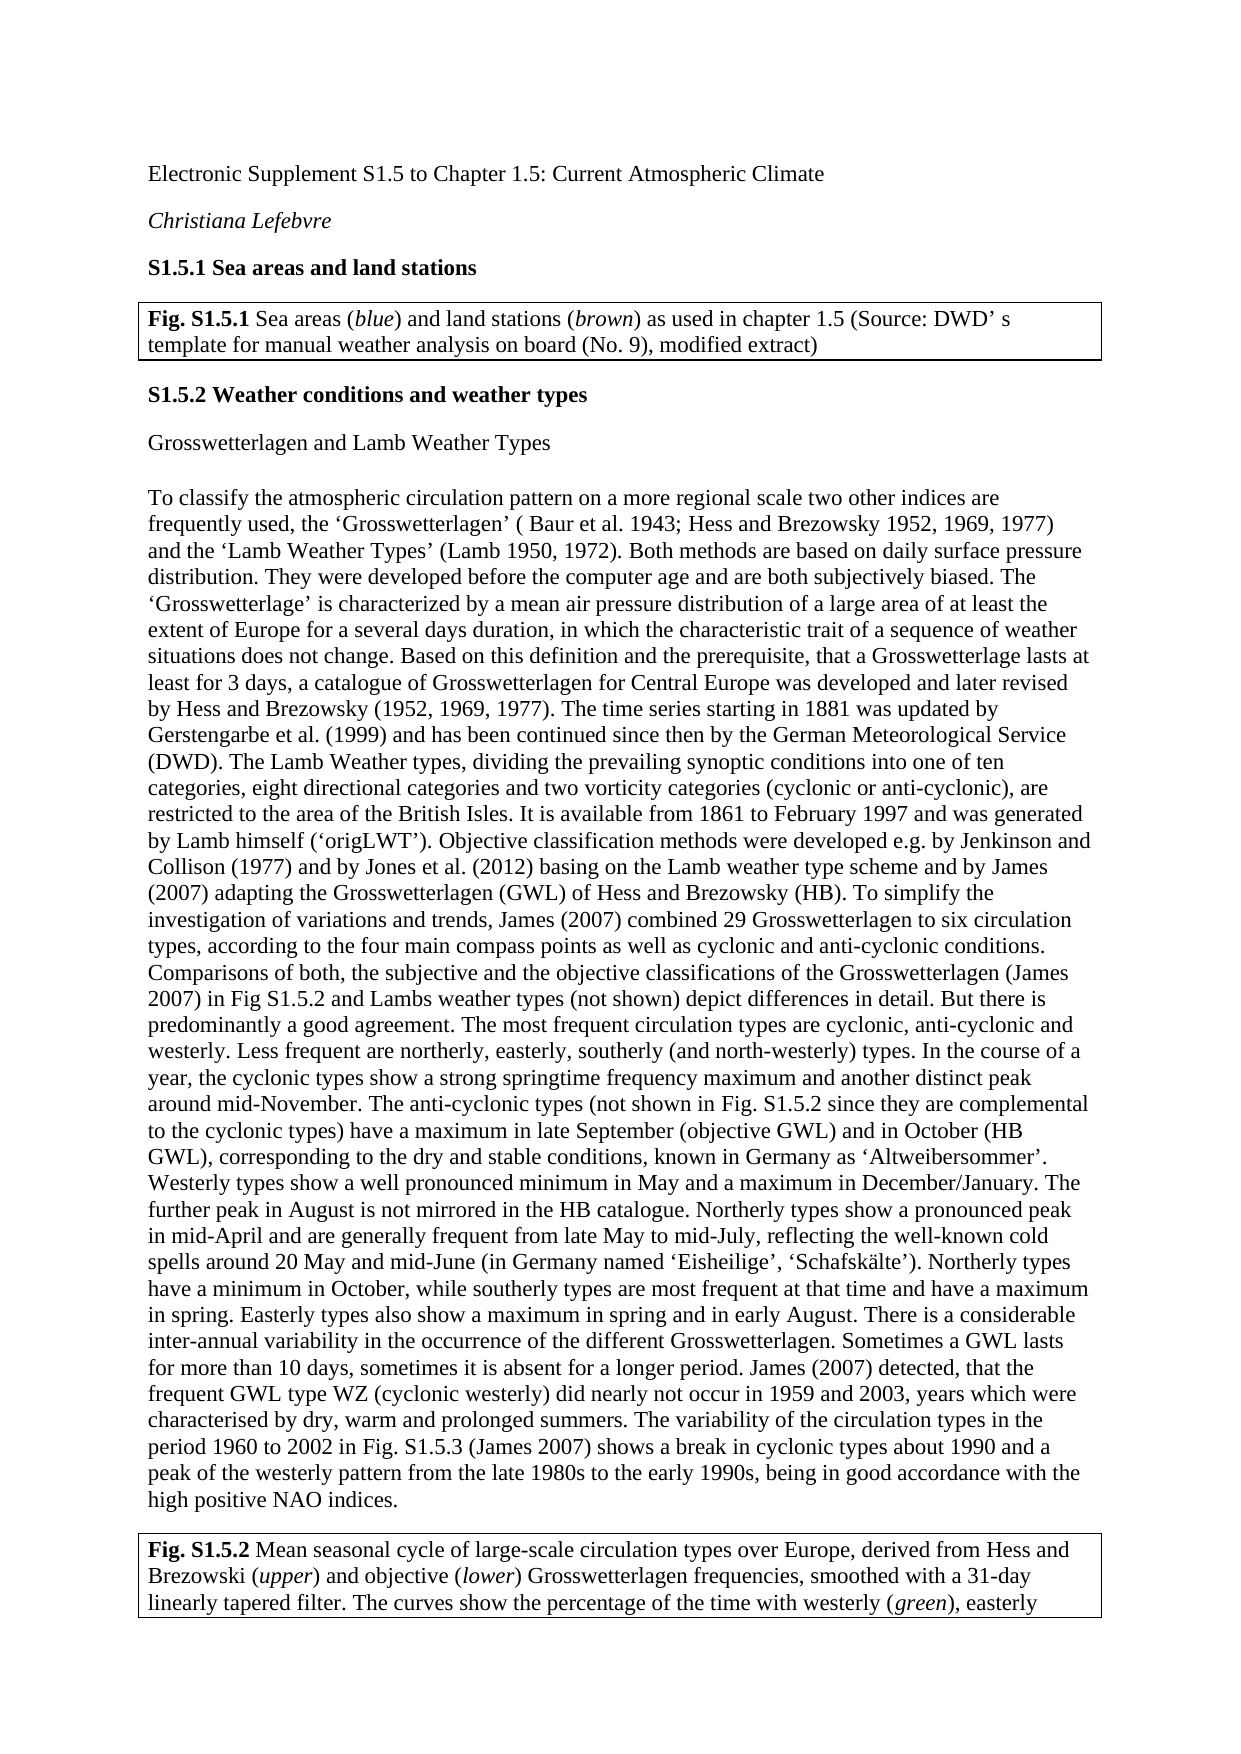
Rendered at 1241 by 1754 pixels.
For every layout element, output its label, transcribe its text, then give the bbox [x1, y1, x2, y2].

text To classify the atmospheric circulation pattern on a more regional scale two other indices are frequently used, the ‘Grosswetterlagen’ ( Baur et al. 1943; Hess and Brezowsky 1952, 1969, 1977) and the ‘Lamb Weather Types’ (Lamb 1950, 1972). Both methods are based on daily surface pressure distribution. They were developed before the computer age and are both subjectively biased. The ‘Grosswetterlage’ is characterized by a mean air pressure distribution of a large area of at least the extent of Europe for a several days duration, in which the characteristic trait of a sequence of weather situations does not change. Based on this definition and the prerequisite, that a Grosswetterlage lasts at least for 3 days, a catalogue of Grosswetterlagen for Central Europe was developed and later revised by Hess and Brezowsky (1952, 1969, 1977). The time series starting in 1881 was updated by Gerstengarbe et al. (1999) and has been continued since then by the German Meteorological Service (DWD). The Lamb Weather types, dividing the prevailing synoptic conditions into one of ten categories, eight directional categories and two vorticity categories (cyclonic or anti-cyclonic), are restricted to the area of the British Isles. It is available from 1861 to February 1997 and was generated by Lamb himself (‘origLWT’). Objective classification methods were developed e.g. by Jenkinson and Collison (1977) and by Jones et al. (2012) basing on the Lamb weather type scheme and by James (2007) adapting the Grosswetterlagen (GWL) of Hess and Brezowsky (HB). To simplify the investigation of variations and trends, James (2007) combined 29 Grosswetterlagen to six circulation types, according to the four main compass points as well as cyclonic and anti-cyclonic conditions. Comparisons of both, the subjective and the objective classifications of the Grosswetterlagen (James 2007) in Fig S1.5.2 and Lambs weather types (not shown) depict differences in detail. But there is predominantly a good agreement. The most frequent circulation types are cyclonic, anti-cyclonic and westerly. Less frequent are northerly, easterly, southerly (and north-westerly) types. In the course of a year, the cyclonic types show a strong springtime frequency maximum and another distinct peak around mid-November. The anti-cyclonic types (not shown in Fig. S1.5.2 since they are complemental to the cyclonic types) have a maximum in late September (objective GWL) and in October (HB GWL), corresponding to the dry and stable conditions, known in Germany as ‘Altweibersommer’. Westerly types show a well pronounced minimum in May and a maximum in December/January. The further peak in August is not mirrored in the HB catalogue. Northerly types show a pronounced peak in mid-April and are generally frequent from late May to mid-July, reflecting the well-known cold spells around 20 May and mid-June (in Germany named ‘Eisheilige’, ‘Schafskälte’). Northerly types have a minimum in October, while southerly types are most frequent at that time and have a maximum in spring. Easterly types also show a maximum in spring and in early August. There is a considerable inter-annual variability in the occurrence of the different Grosswetterlagen. Sometimes a GWL lasts for more than 10 days, sometimes it is absent for a longer period. James (2007) detected, that the frequent GWL type WZ (cyclonic westerly) did nearly not occur in 1959 and 2003, years which were characterised by dry, warm and prolonged summers. The variability of the circulation types in the period 1960 to 2002 in Fig. S1.5.3 (James 2007) shows a break in cyclonic types about 1990 and a peak of the westerly pattern from the late 1980s to the early 1990s, being in good accordance with the high positive NAO indices. [148, 484, 1093, 1512]
text S1.5.1 Sea areas and land stations [148, 254, 1093, 281]
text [139, 1534, 1101, 1617]
text S1.5.2 Weather conditions and weather types [148, 381, 1093, 408]
text Electronic Supplement S1.5 to Chapter 1.5: Current Atmospheric Climate [148, 160, 1093, 186]
text Christiana Lefebvre [148, 207, 1093, 234]
text Grosswetterlagen and Lamb Weather Types [148, 429, 1093, 455]
text Fig. S1.5.1 Sea areas (blue) and land stations (brown) as used in chapter 1.5 (Source: DWD’ s template for manual weather analysis on board (No. 9), modified extract) [139, 303, 1101, 359]
